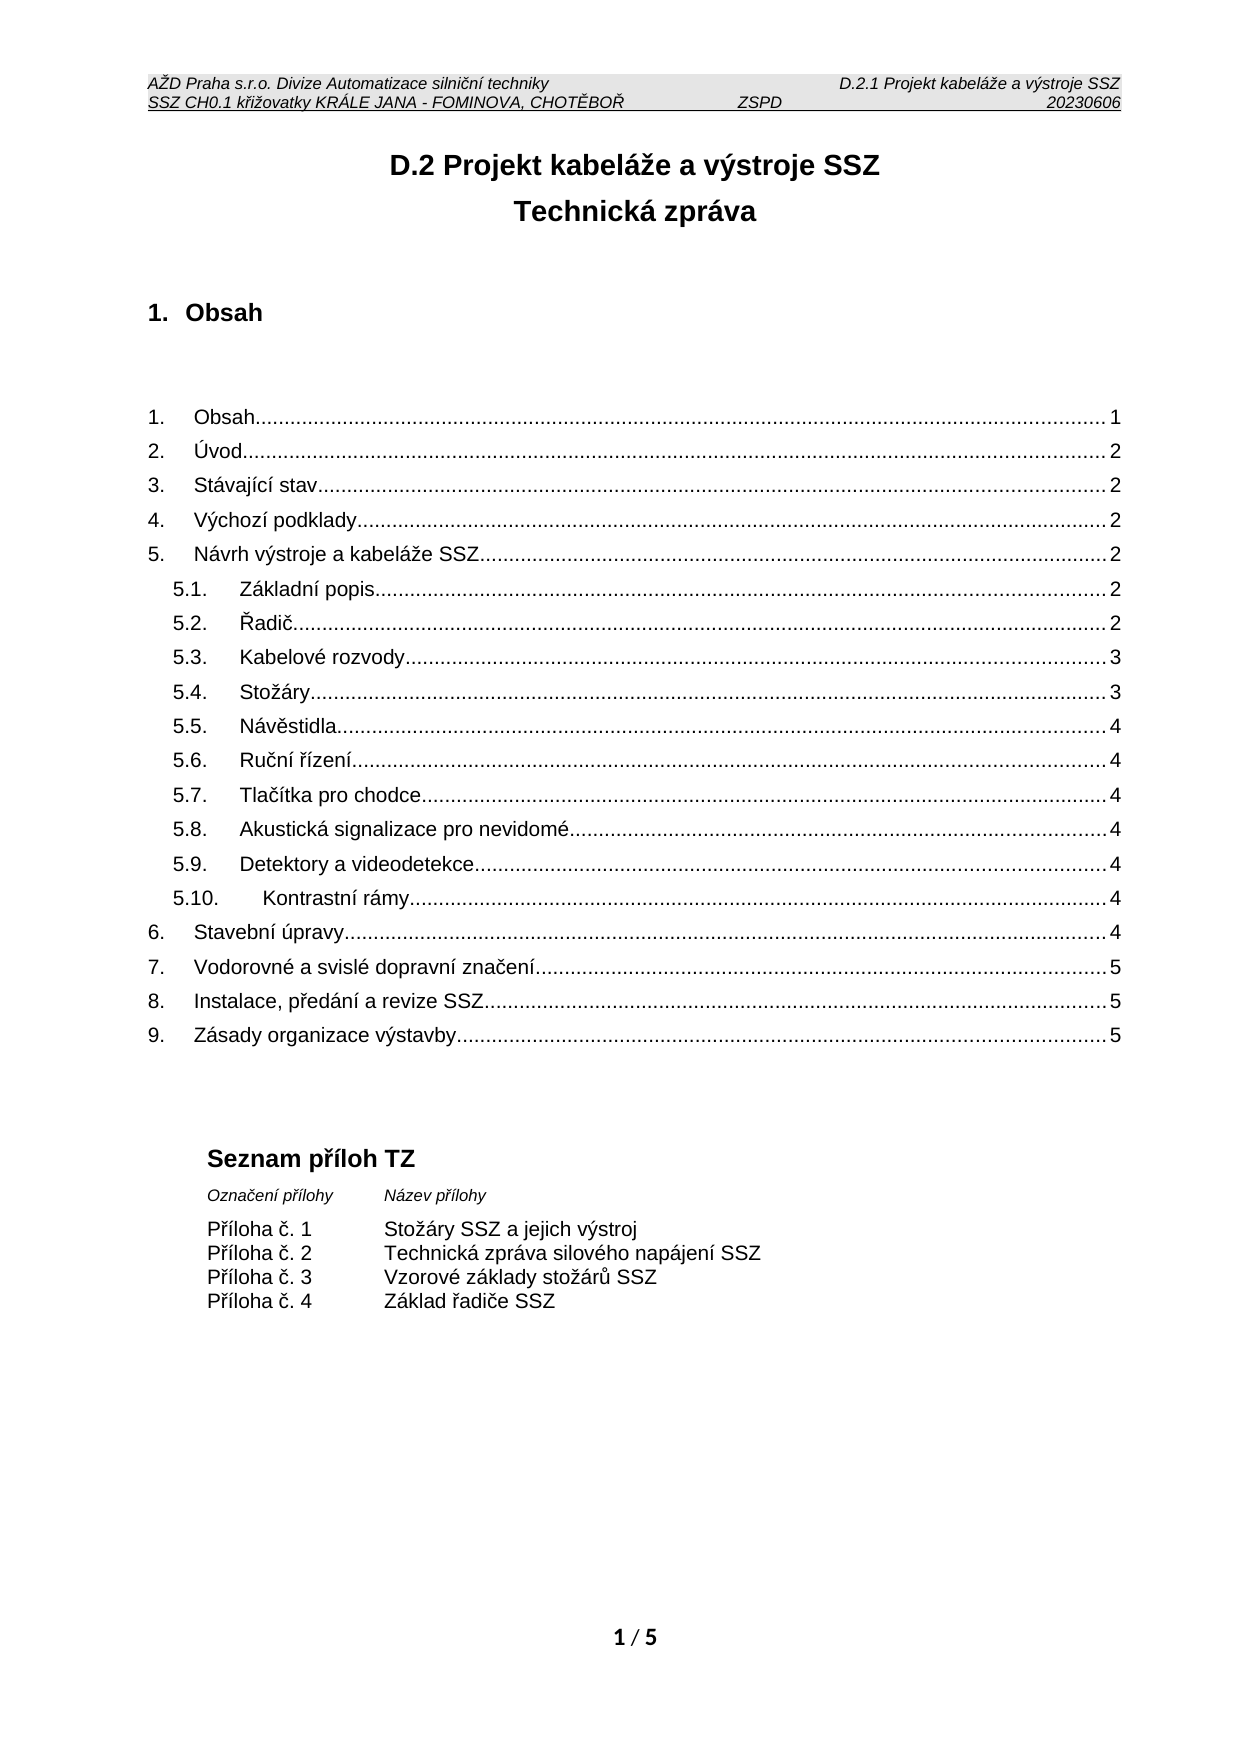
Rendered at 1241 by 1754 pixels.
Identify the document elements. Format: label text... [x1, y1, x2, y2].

text Seznam příloh TZ [148, 1144, 1122, 1173]
text Technická zpráva [148, 194, 1122, 227]
subtitle Obsah [148, 298, 1122, 327]
text D.2 Projekt kabeláže a výstroje SSZ [148, 148, 1122, 181]
text Příloha č. 2 Technická zpráva silového napájení SSZ [148, 1241, 1122, 1265]
text Příloha č. 4 Základ řadiče SSZ [148, 1289, 1122, 1313]
text Označení přílohy Název přílohy [148, 1185, 1122, 1204]
text Příloha č. 3 Vzorové základy stožárů SSZ [148, 1265, 1122, 1289]
text Příloha č. 1 Stožáry SSZ a jejich výstroj [148, 1217, 1122, 1241]
